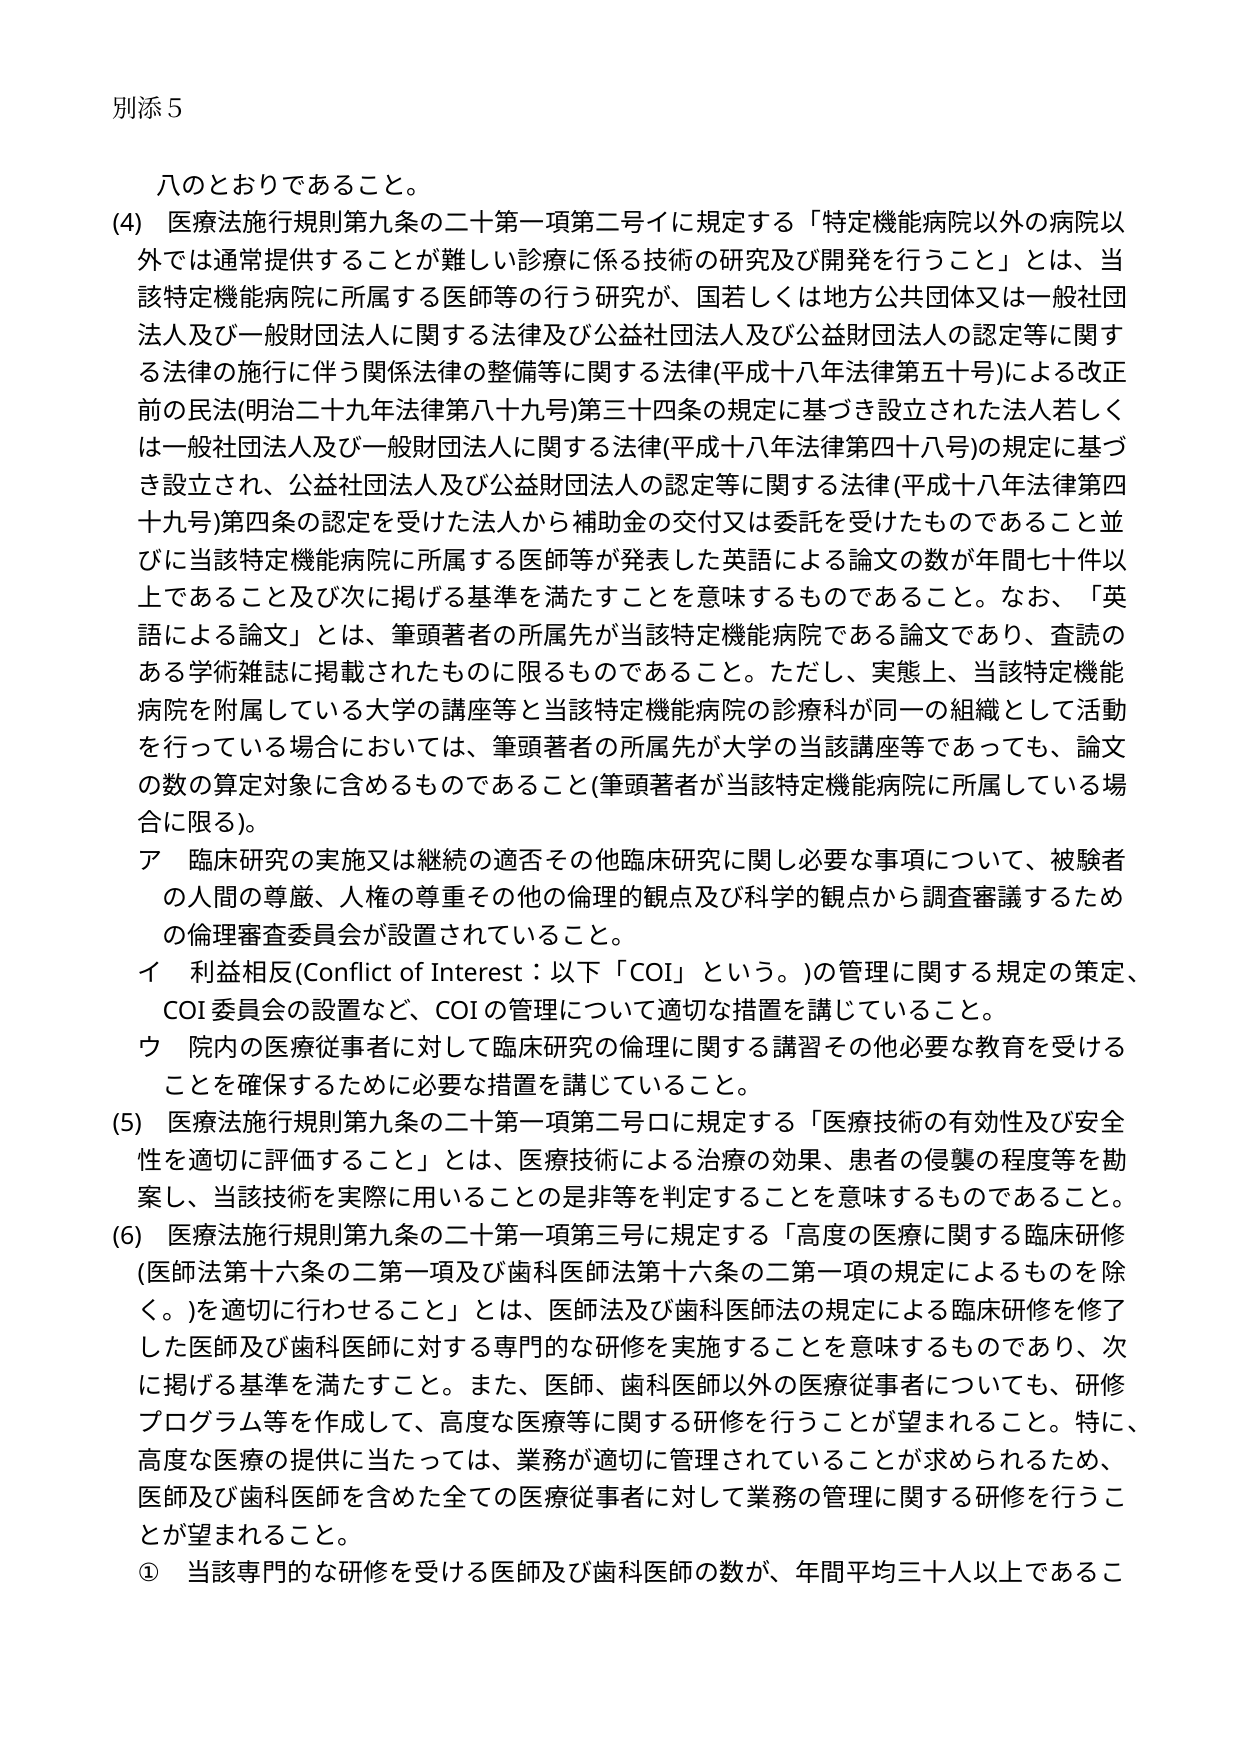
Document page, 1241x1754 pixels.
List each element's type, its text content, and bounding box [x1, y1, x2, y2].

text ウ 院内の医療従事者に対して臨床研究の倫理に関する講習その他必要な教育を受けることを確保するために必要な措置を講じていること。 [137, 1027, 1128, 1102]
text ア 臨床研究の実施又は継続の適否その他臨床研究に関し必要な事項について、被験者の人間の尊厳、人権の尊重その他の倫理的観点及び科学的観点から調査審議するための倫理審査委員会が設置されていること。 [137, 839, 1128, 952]
text イ 利益相反(Conflict of Interest：以下「COI」という。)の管理に関する規定の策定、COI委員会の設置など、COIの管理について適切な措置を講じていること。 [137, 952, 1128, 1027]
text (6) 医療法施行規則第九条の二十第一項第三号に規定する「高度の医療に関する臨床研修(医師法第十六条の二第一項及び歯科医師法第十六条の二第一項の規定によるものを除く。)を適切に行わせること」とは、医師法及び歯科医師法の規定による臨床研修を修了した医師及び歯科医師に対する専門的な研修を実施することを意味するものであり、次に掲げる基準を満たすこと。また、医師、歯科医師以外の医療従事者についても、研修プログラム等を作成して、高度な医療等に関する研修を行うことが望まれること。特に、高度な医療の提供に当たっては、業務が適切に管理されていることが求められるため、医師及び歯科医師を含めた全ての医療従事者に対して業務の管理に関する研修を行うことが望まれること。 [112, 1214, 1128, 1552]
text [137, 164, 1128, 202]
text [112, 1552, 1128, 1589]
text (5) 医療法施行規則第九条の二十第一項第二号ロに規定する「医療技術の有効性及び安全性を適切に評価すること」とは、医療技術による治療の効果、患者の侵襲の程度等を勘案し、当該技術を実際に用いることの是非等を判定することを意味するものであること。 [112, 1102, 1128, 1214]
text (4) 医療法施行規則第九条の二十第一項第二号イに規定する「特定機能病院以外の病院以外では通常提供することが難しい診療に係る技術の研究及び開発を行うこと」とは、当該特定機能病院に所属する医師等の行う研究が、国若しくは地方公共団体又は一般社団法人及び一般財団法人に関する法律及び公益社団法人及び公益財団法人の認定等に関する法律の施行に伴う関係法律の整備等に関する法律(平成十八年法律第五十号)による改正前の民法(明治二十九年法律第八十九号)第三十四条の規定に基づき設立された法人若しくは一般社団法人及び一般財団法人に関する法律(平成十八年法律第四十八号)の規定に基づき設立され、公益社団法人及び公益財団法人の認定等に関する法律(平成十八年法律第四十九号)第四条の認定を受けた法人から補助金の交付又は委託を受けたものであること並びに当該特定機能病院に所属する医師等が発表した英語による論文の数が年間七十件以上であること及び次に掲げる基準を満たすことを意味するものであること。なお、「英語による論文」とは、筆頭著者の所属先が当該特定機能病院である論文であり、査読のある学術雑誌に掲載されたものに限るものであること。ただし、実態上、当該特定機能病院を附属している大学の講座等と当該特定機能病院の診療科が同一の組織として活動を行っている場合においては、筆頭著者の所属先が大学の当該講座等であっても、論文の数の算定対象に含めるものであること(筆頭著者が当該特定機能病院に所属している場合に限る)。 [112, 202, 1128, 839]
